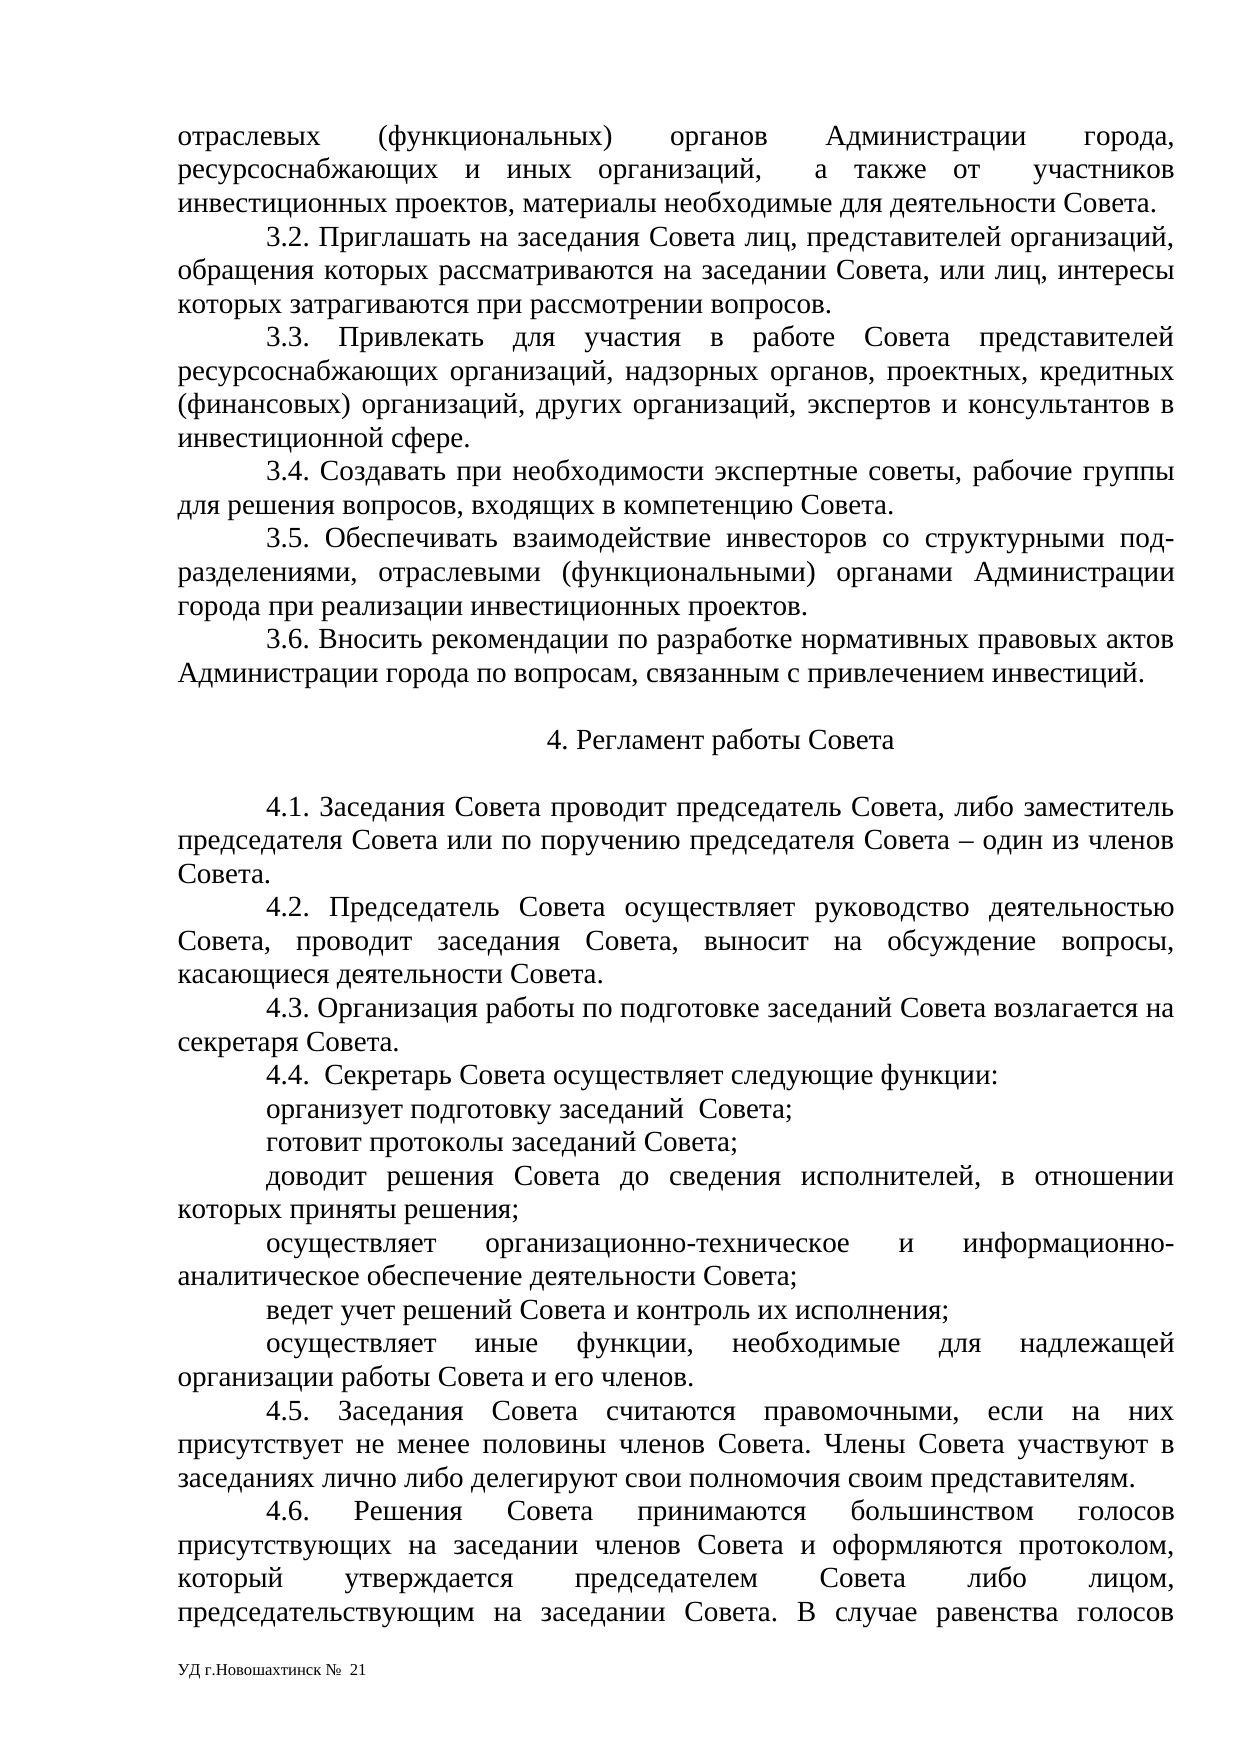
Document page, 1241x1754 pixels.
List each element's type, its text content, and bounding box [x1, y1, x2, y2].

text готовит протоколы заседаний Совета; [177, 1124, 1175, 1158]
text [177, 118, 1175, 219]
text ведет учет решений Совета и контроль их исполнения; [177, 1292, 1175, 1326]
text доводит решения Совета до сведения исполнителей, в отношении которых приняты решения; [177, 1158, 1175, 1225]
text 3.4. Создавать при необходимости экспертные советы, рабочие группы для решения вопросов, входящих в компетенцию Совета. [177, 453, 1175, 521]
text 3.3. Привлекать для участия в работе Совета представителей ресурсоснабжающих организаций, надзорных органов, проектных, кредитных (финансовых) организаций, других организаций, экспертов и консультантов в инвестиционной сфере. [177, 319, 1175, 453]
text 3.6. Вносить рекомендации по разработке нормативных правовых актов Администрации города по вопросам, связанным с привлечением инвестиций. [177, 621, 1175, 688]
text 3.2. Приглашать на заседания Совета лиц, представителей организаций, обращения которых рассматриваются на заседании Совета, или лиц, интересы которых затрагиваются при рассмотрении вопросов. [177, 219, 1175, 319]
text осуществляет организационно-техническое и информационно-аналитическое обеспечение деятельности Совета; [177, 1225, 1175, 1292]
text осуществляет иные функции, необходимые для надлежащей организации работы Совета и его членов. [177, 1326, 1175, 1393]
text 4.3. Организация работы по подготовке заседаний Совета возлагается на секретаря Совета. [177, 990, 1175, 1057]
text 4. Регламент работы Совета [177, 722, 1175, 755]
text 4.5. Заседания Совета считаются правомочными, если на них присутствует не менее половины членов Совета. Члены Совета участвуют в заседаниях лично либо делегируют свои полномочия своим представителям. [177, 1393, 1175, 1493]
text 4.2. Председатель Совета осуществляет руководство деятельностью Совета, проводит заседания Совета, выносит на обсуждение вопросы, касающиеся деятельности Совета. [177, 889, 1175, 990]
text 3.5. Обеспечивать взаимодействие инвесторов со структурными под-разделениями, отраслевыми (функциональными) органами Администрации города при реализации инвестиционных проектов. [177, 521, 1175, 621]
text организует подготовку заседаний Совета; [177, 1091, 1175, 1124]
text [177, 1493, 1175, 1627]
text 4.1. Заседания Совета проводит председатель Совета, либо заместитель председателя Совета или по поручению председателя Совета – один из членов Совета. [177, 789, 1175, 889]
text 4.4. Секретарь Совета осуществляет следующие функции: [177, 1057, 1175, 1091]
